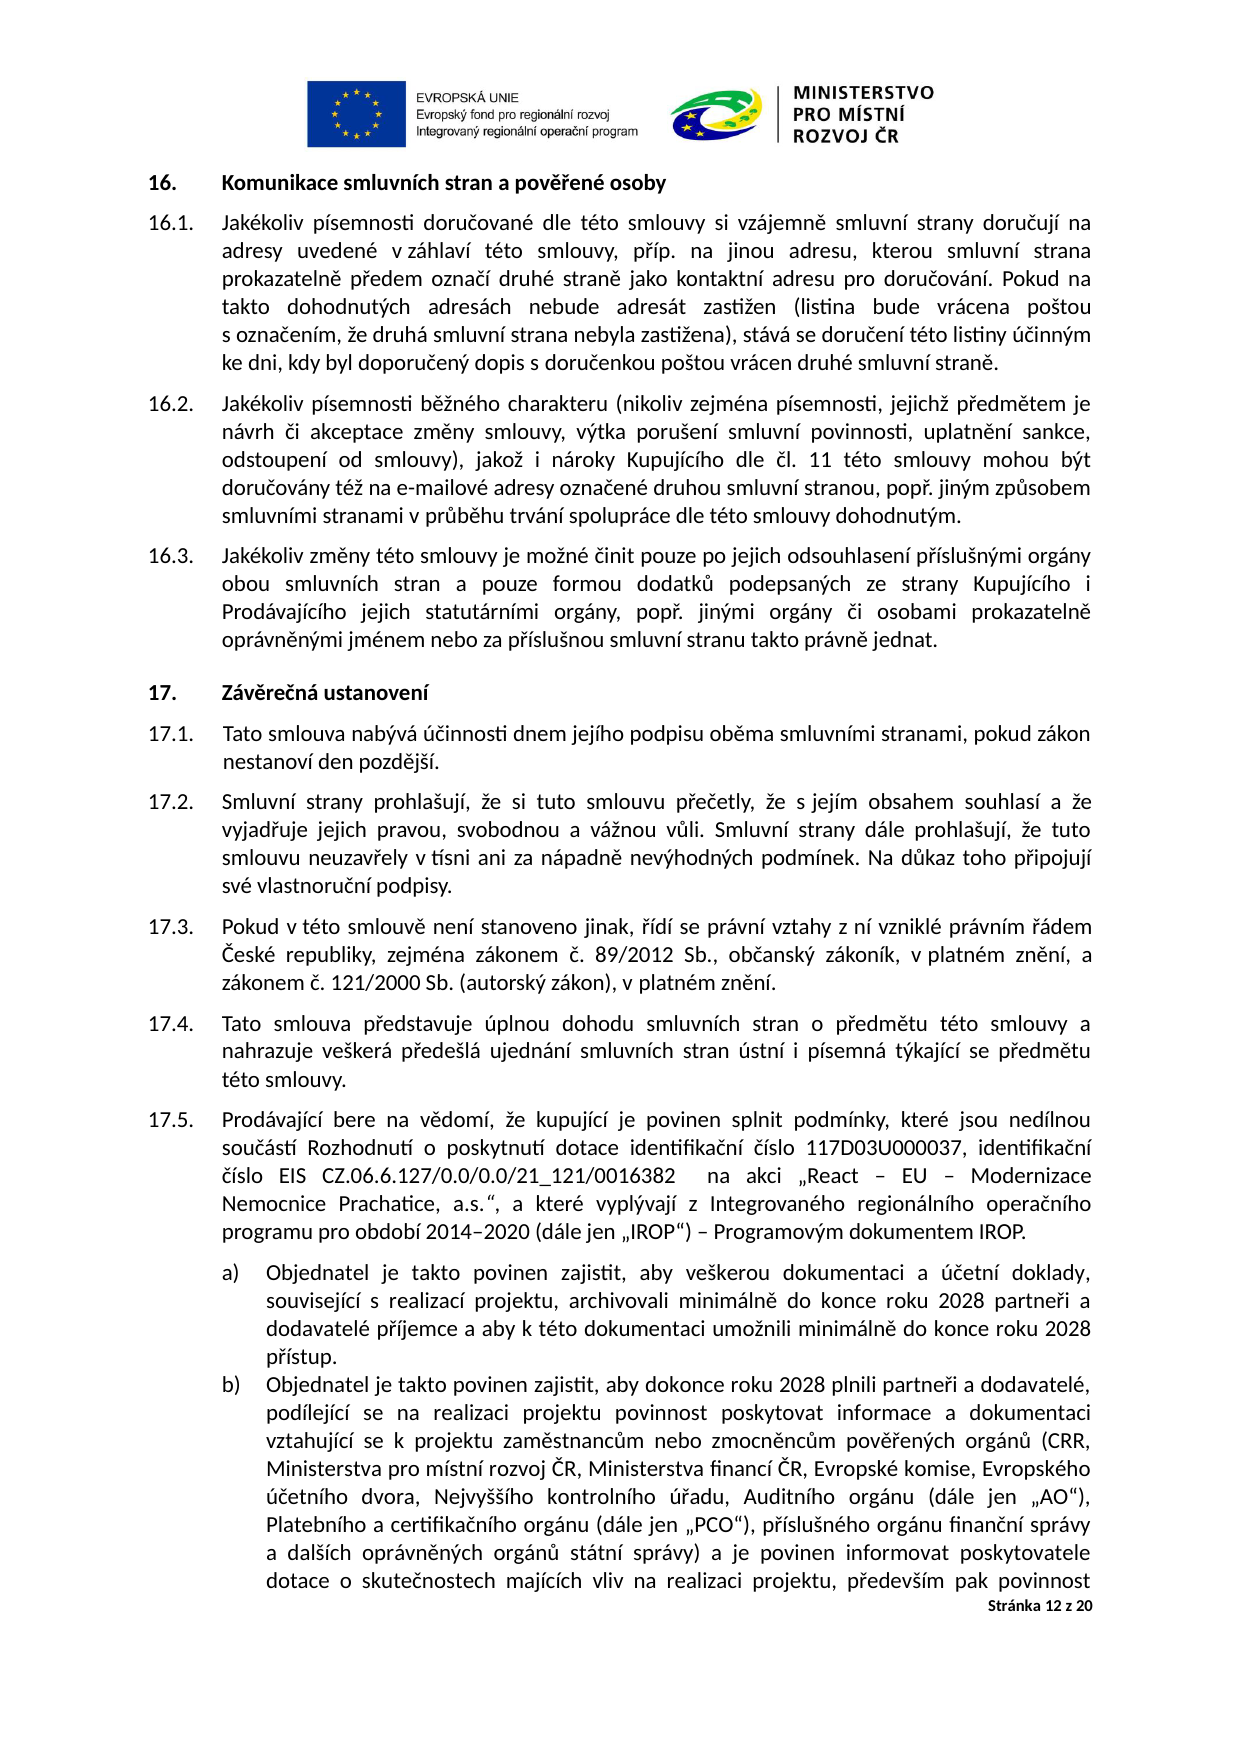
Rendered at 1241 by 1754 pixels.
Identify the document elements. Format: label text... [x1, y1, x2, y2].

text Jakékoliv písemnosti běžného charakteru (nikoliv zejména písemnosti, jejichž předmětem je návrh či akceptace změny smlouvy, výtka porušení smluvní povinnosti, uplatnění sankce, odstoupení od smlouvy), jakož i nároky Kupujícího dle čl. 11 této smlouvy mohou být doručovány též na e-mailové adresy označené druhou smluvní stranou, popř. jiným způsobem smluvními stranami v průběhu trvání spolupráce dle této smlouvy dohodnutým. [148, 389, 1092, 529]
text Tato smlouva nabývá účinnosti dnem jejího podpisu oběma smluvními stranami, pokud zákon nestanoví den pozdější. [148, 719, 1092, 775]
text Jakékoliv písemnosti doručované dle této smlouvy si vzájemně smluvní strany doručují na adresy uvedené v záhlaví této smlouvy, příp. na jinou adresu, kterou smluvní strana prokazatelně předem označí druhé straně jako kontaktní adresu pro doručování. Pokud na takto dohodnutých adresách nebude adresát zastižen (listina bude vrácena poštou s označením, že druhá smluvní strana nebyla zastižena), stává se doručení této listiny účinným ke dni, kdy byl doporučený dopis s doručenkou poštou vrácen druhé smluvní straně. [148, 208, 1092, 376]
text Jakékoliv změny této smlouvy je možné činit pouze po jejich odsouhlasení příslušnými orgány obou smluvních stran a pouze formou dodatků podepsaných ze strany Kupujícího i Prodávajícího jejich statutárními orgány, popř. jinými orgány či osobami prokazatelně oprávněnými jménem nebo za příslušnou smluvní stranu takto právně jednat. [148, 541, 1092, 653]
list Závěrečná ustanovení [148, 678, 1092, 706]
text Smluvní strany prohlašují, že si tuto smlouvu přečetly, že s jejím obsahem souhlasí a že vyjadřuje jejich pravou, svobodnou a vážnou vůli. Smluvní strany dále prohlašují, že tuto smlouvu neuzavřely v tísni ani za nápadně nevýhodných podmínek. Na důkaz toho připojují své vlastnoruční podpisy. [148, 787, 1092, 899]
text Tato smlouva představuje úplnou dohodu smluvních stran o předmětu této smlouvy a nahrazuje veškerá předešlá ujednání smluvních stran ústní i písemná týkající se předmětu této smlouvy. [148, 1009, 1092, 1093]
list Komunikace smluvních stran a pověřené osoby [148, 168, 1092, 196]
list Objednatel je takto povinen zajistit, aby veškerou dokumentaci a účetní doklady, související s realizací projektu, archivovali minimálně do konce roku 2028 partneři a dodavatelé příjemce a aby k této dokumentaci umožnili minimálně do konce roku 2028 přístup. [222, 1258, 1092, 1370]
text Pokud v této smlouvě není stanoveno jinak, řídí se právní vztahy z ní vzniklé právním řádem České republiky, zejména zákonem č. 89/2012 Sb., občanský zákoník, v platném znění, a zákonem č. 121/2000 Sb. (autorský zákon), v platném znění. [148, 912, 1092, 996]
text Prodávající bere na vědomí, že kupující je povinen splnit podmínky, které jsou nedílnou součástí Rozhodnutí o poskytnutí dotace identifikační číslo 117D03U000037, identifikační číslo EIS CZ.06.6.127/0.0/0.0/21_121/0016382 na akci „React – EU – Modernizace Nemocnice Prachatice, a.s.“, a které vyplývají z Integrovaného regionálního operačního programu pro období 2014–2020 (dále jen „IROP“) – Programovým dokumentem IROP. [148, 1105, 1092, 1245]
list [222, 1370, 1092, 1594]
